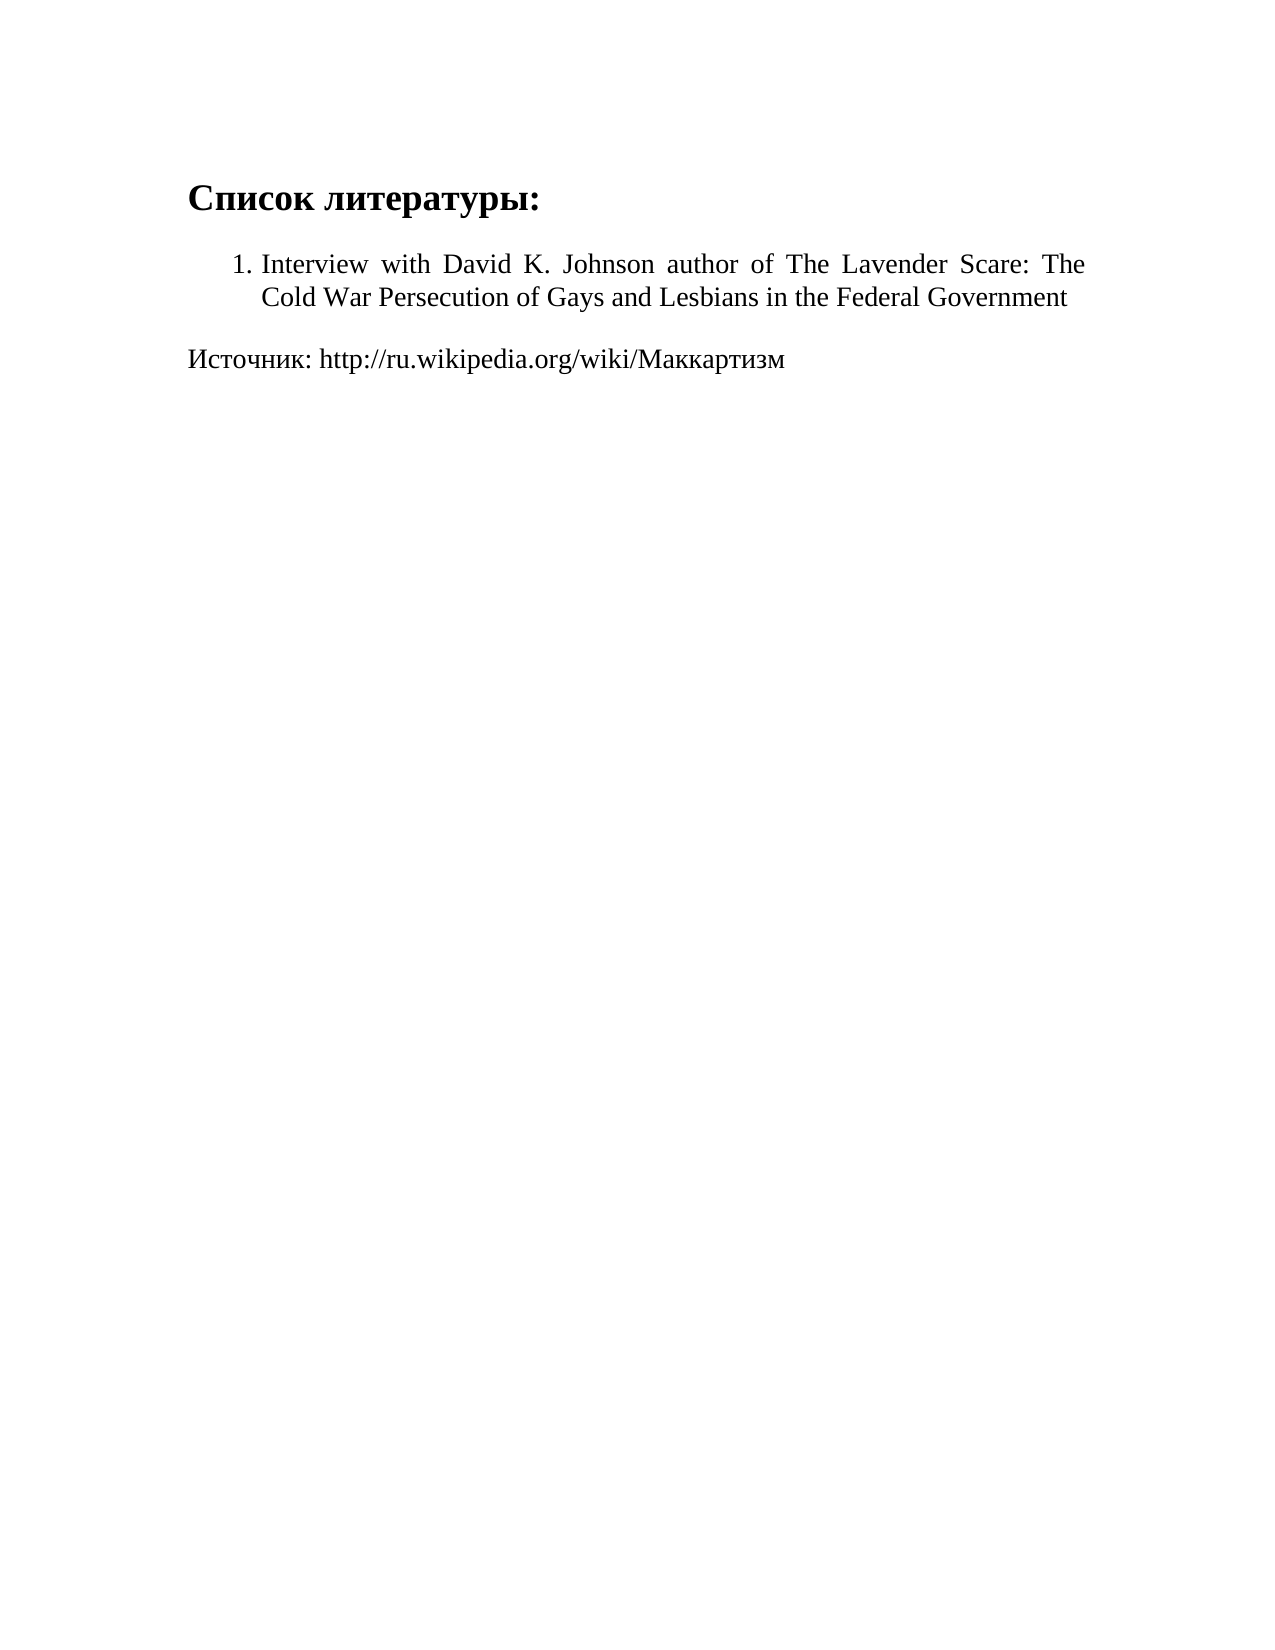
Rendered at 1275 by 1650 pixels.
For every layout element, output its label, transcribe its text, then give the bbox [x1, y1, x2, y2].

list Interview with David K. Johnson author of The Lavender Scare: The Cold War Persecution of Gays and Lesbians in the Federal Government [232, 248, 1087, 312]
text Источник: http://ru.wikipedia.org/wiki/Маккартизм [187, 342, 1087, 374]
list Список литературы: [187, 175, 1087, 218]
